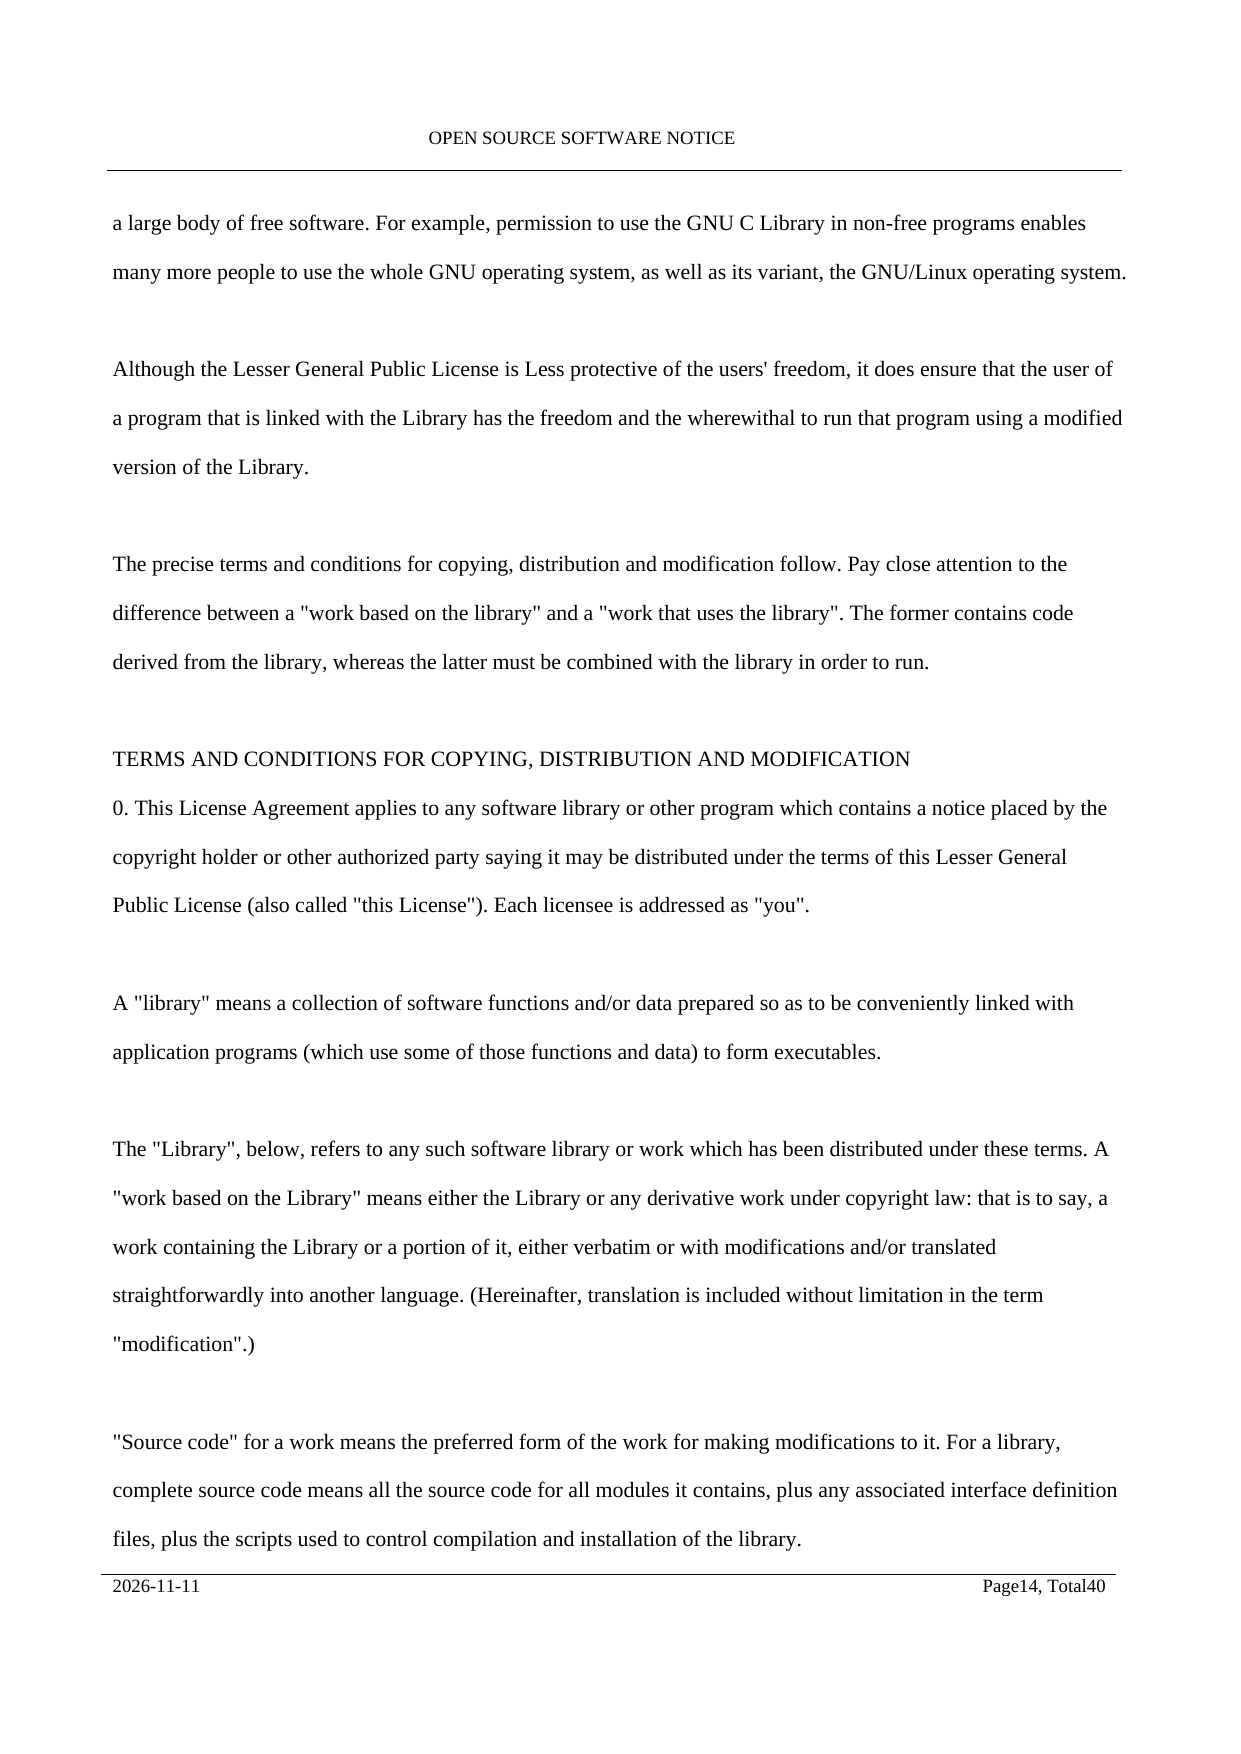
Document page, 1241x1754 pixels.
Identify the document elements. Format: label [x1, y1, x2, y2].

text [112, 206, 1128, 1555]
